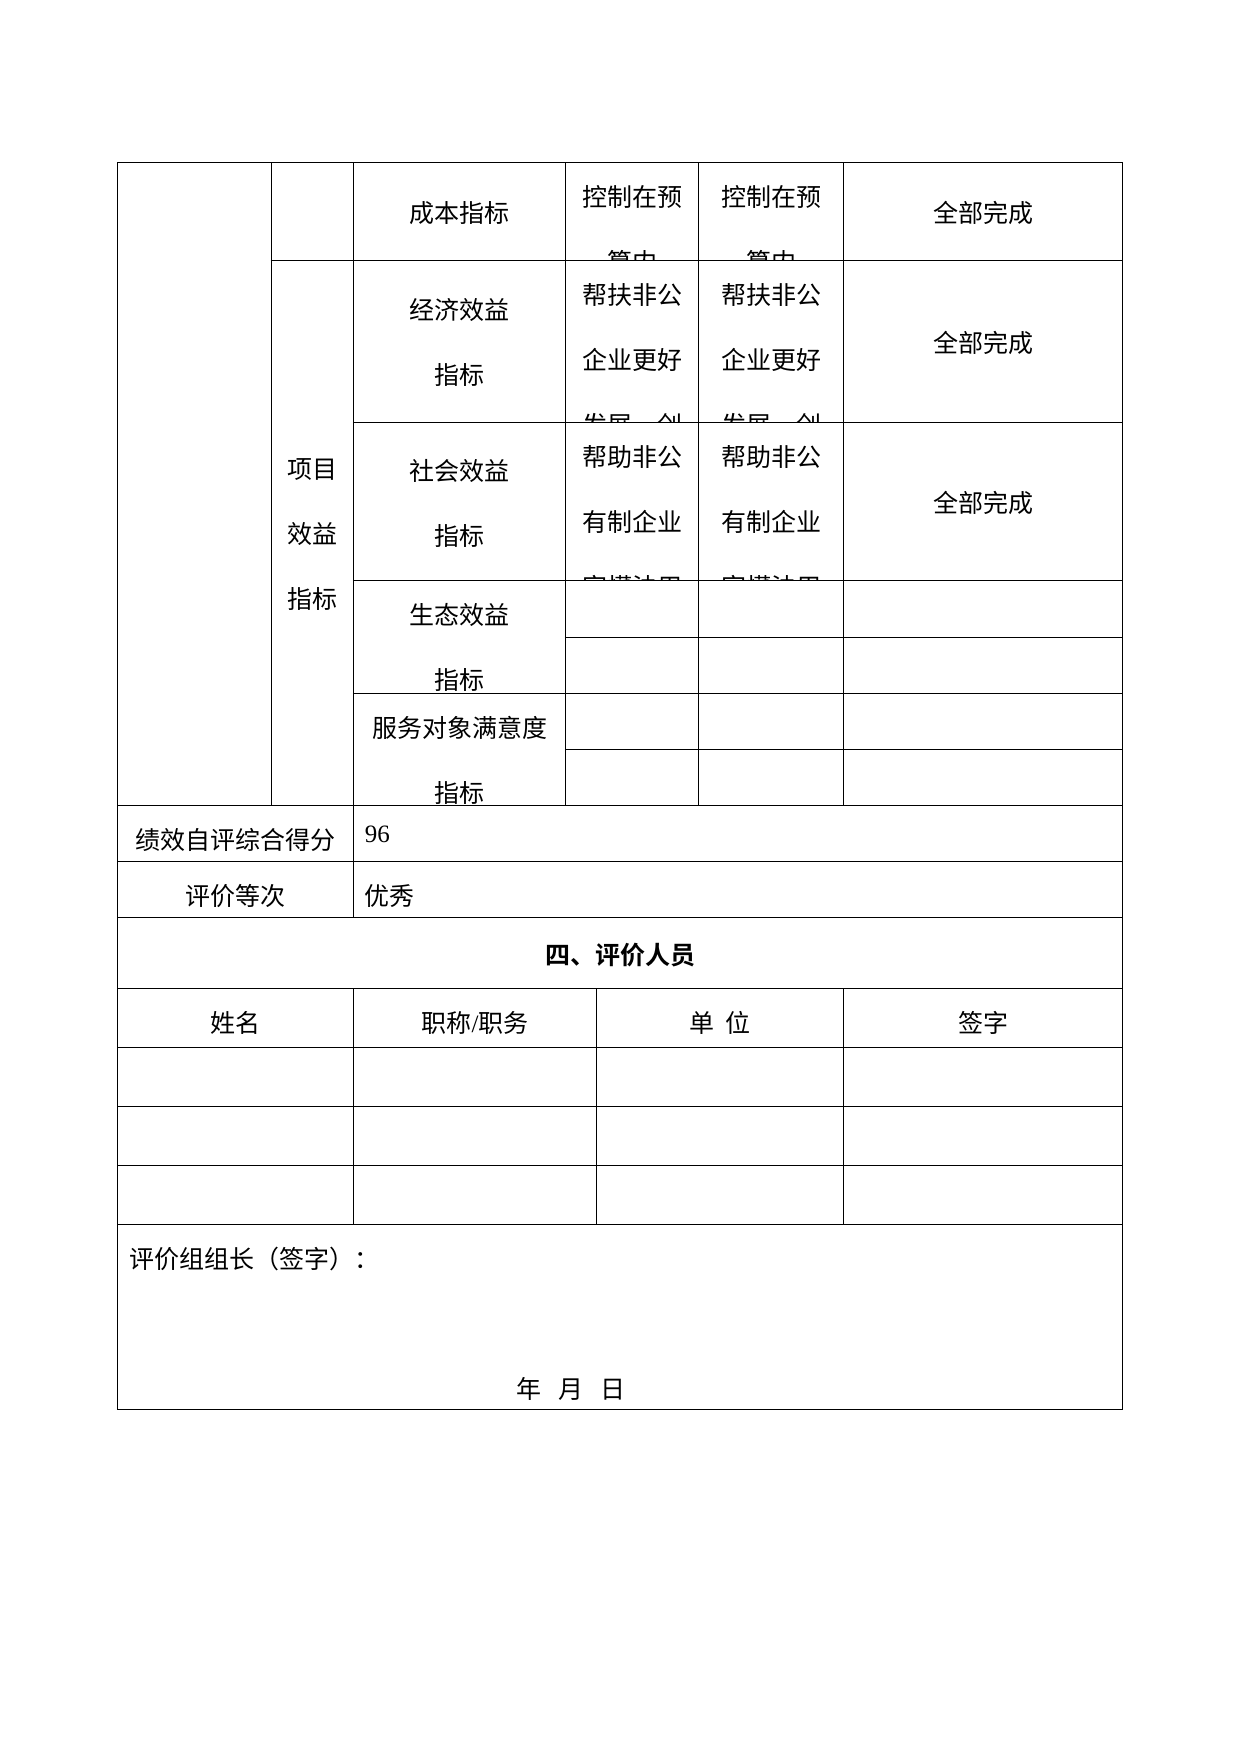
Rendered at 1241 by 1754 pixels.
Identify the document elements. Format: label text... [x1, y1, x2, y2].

table_cell 职称/职务 [354, 989, 596, 1047]
table_cell [699, 638, 843, 693]
table_cell 全部完成 [844, 163, 1122, 260]
table_cell [844, 750, 1122, 805]
table_cell 单 位 [597, 989, 843, 1047]
table_cell [844, 1166, 1122, 1224]
table_cell [566, 694, 698, 749]
table_cell [354, 1107, 596, 1165]
table_cell 帮助非公有制企业家懂法用法 [699, 423, 843, 580]
table_cell [844, 1107, 1122, 1165]
table_cell [354, 1166, 596, 1224]
table_cell 全部完成 [844, 261, 1122, 422]
table_cell 姓名 [118, 989, 353, 1047]
table_cell [844, 1048, 1122, 1106]
table_cell [597, 1107, 843, 1165]
table_cell [566, 581, 698, 637]
table_cell [699, 750, 843, 805]
table_cell 社会效益 指标 [354, 423, 565, 580]
table_cell [699, 694, 843, 749]
table_cell [566, 638, 698, 693]
table_cell [118, 1107, 353, 1165]
table_cell 生态效益 指标 [354, 581, 565, 693]
table_cell [844, 581, 1122, 637]
table_cell 帮扶非公企业更好发展，创造更多利益 [566, 261, 698, 422]
table_cell 96 [354, 806, 1122, 861]
table_cell 帮扶非公企业更好发展，创造更多利益 [699, 261, 843, 422]
table_cell [597, 1048, 843, 1106]
table_cell 全部完成 [844, 423, 1122, 580]
table_cell 服务对象满意度指标 [354, 694, 565, 805]
table_cell 优秀 [354, 862, 1122, 917]
table_cell [566, 750, 698, 805]
table_cell [354, 1048, 596, 1106]
table_cell [597, 1166, 843, 1224]
table_cell 评价组组长（签字）： 年 月 日 [118, 1225, 1122, 1408]
table_cell 评价等次 [118, 862, 353, 917]
table_cell 帮助非公有制企业家懂法用法 [566, 423, 698, 580]
table_cell 签字 [844, 989, 1122, 1047]
table_cell [844, 638, 1122, 693]
table_cell [118, 1166, 353, 1224]
table_cell [699, 581, 843, 637]
table_cell 四、评价人员 [118, 918, 1122, 988]
table_cell 控制在预算内 [699, 163, 843, 260]
table_cell 控制在预算内 [566, 163, 698, 260]
table_cell 项目效益指标 [272, 261, 353, 805]
table_cell 经济效益 指标 [354, 261, 565, 422]
table_cell 绩效自评综合得分 [118, 806, 353, 861]
table_cell 成本指标 [354, 163, 565, 260]
table_cell [118, 1048, 353, 1106]
table_cell [844, 694, 1122, 749]
